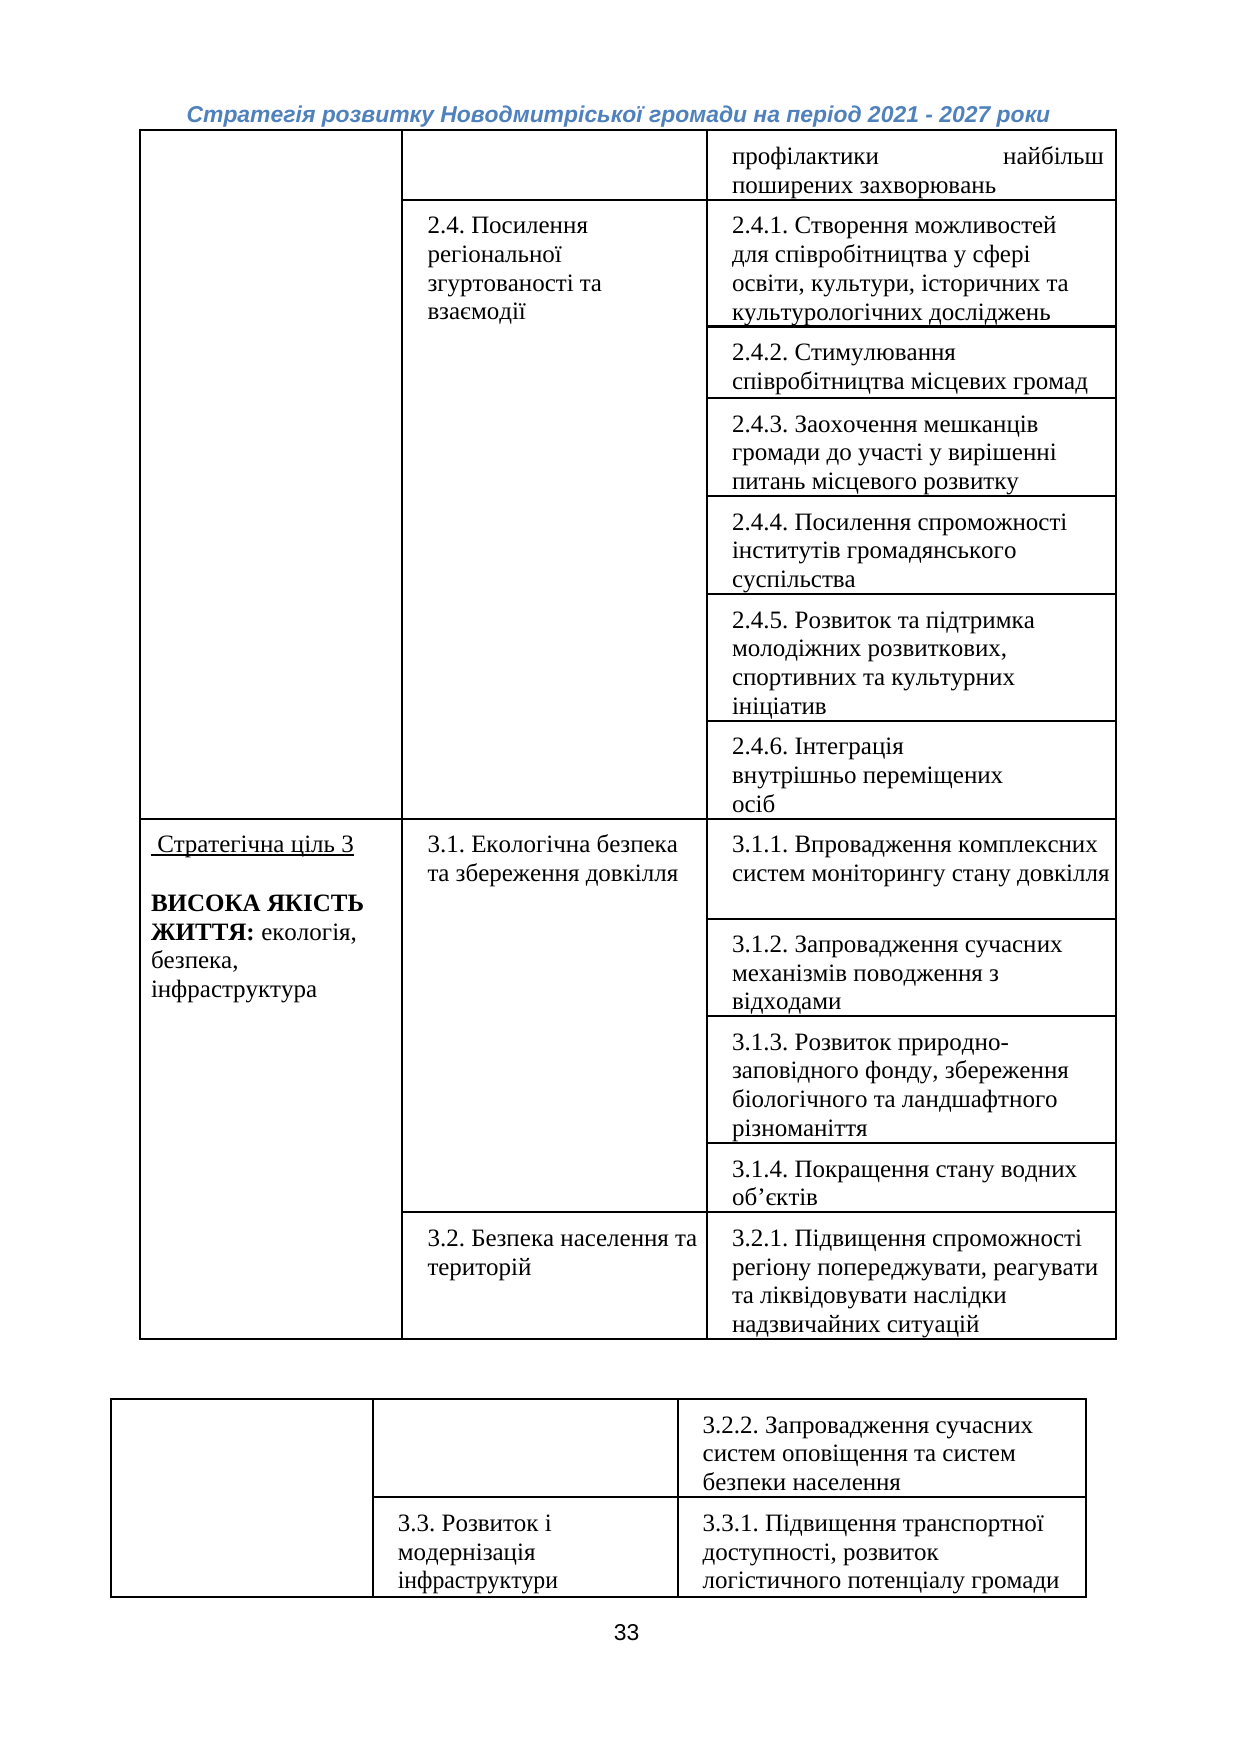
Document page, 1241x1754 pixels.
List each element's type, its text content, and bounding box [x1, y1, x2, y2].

table_cell 2.4.5. Розвиток та підтримка молодіжних розвиткових, спортивних та культурних ініціатив [708, 595, 1115, 720]
table_cell Стратегічна ціль 3 ВИСОКА ЯКІСТЬ ЖИТТЯ: екологія, безпека, інфраструктура [141, 820, 401, 1338]
table_cell 2.4.3. Заохочення мешканців громади до участі у вирішенні питань місцевого розвитку [708, 399, 1115, 495]
table_cell 2.4. Посилення регіональної згуртованості та взаємодії [403, 201, 706, 818]
table_cell 3.1.4. Покращення стану водних об’єктів [708, 1144, 1115, 1211]
table_cell 2.4.1. Створення можливостей для співробітництва у сфері освіти, культури, історичних та культурологічних досліджень [708, 201, 1115, 325]
table_cell 2.4.2. Стимулювання співробітництва місцевих громад [708, 328, 1115, 397]
table_cell 3.2. Безпека населення та територій [403, 1213, 706, 1338]
table_cell 2.4.4. Посилення спроможності інститутів громадянського суспільства [708, 497, 1115, 593]
table_header [112, 1400, 372, 1596]
table_cell 3.2.1. Підвищення спроможності регіону попереджувати, реагувати та ліквідовувати наслідки надзвичайних ситуацій [708, 1213, 1115, 1338]
table_cell 2.4.6. Інтеграція внутрішньо переміщених осіб [708, 722, 1115, 818]
table_cell 3.1. Екологічна безпека та збереження довкілля [403, 820, 706, 1211]
table_header [374, 1400, 677, 1496]
table_cell 3.1.1. Впровадження комплексних систем моніторингу стану довкілля [708, 820, 1115, 917]
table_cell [374, 1498, 677, 1596]
table_cell 3.1.2. Запровадження сучасних механізмів поводження з відходами [708, 920, 1115, 1015]
table_header 3.2.2. Запровадження сучасних систем оповіщення та систем безпеки населення [679, 1400, 1085, 1496]
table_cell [708, 131, 1115, 198]
table_cell 3.1.3. Розвиток природно-заповідного фонду, збереження біологічного та ландшафтного різноманіття [708, 1017, 1115, 1142]
table_cell 3.3.1. Підвищення транспортної доступності, розвиток логістичного потенціалу громади [679, 1498, 1085, 1596]
